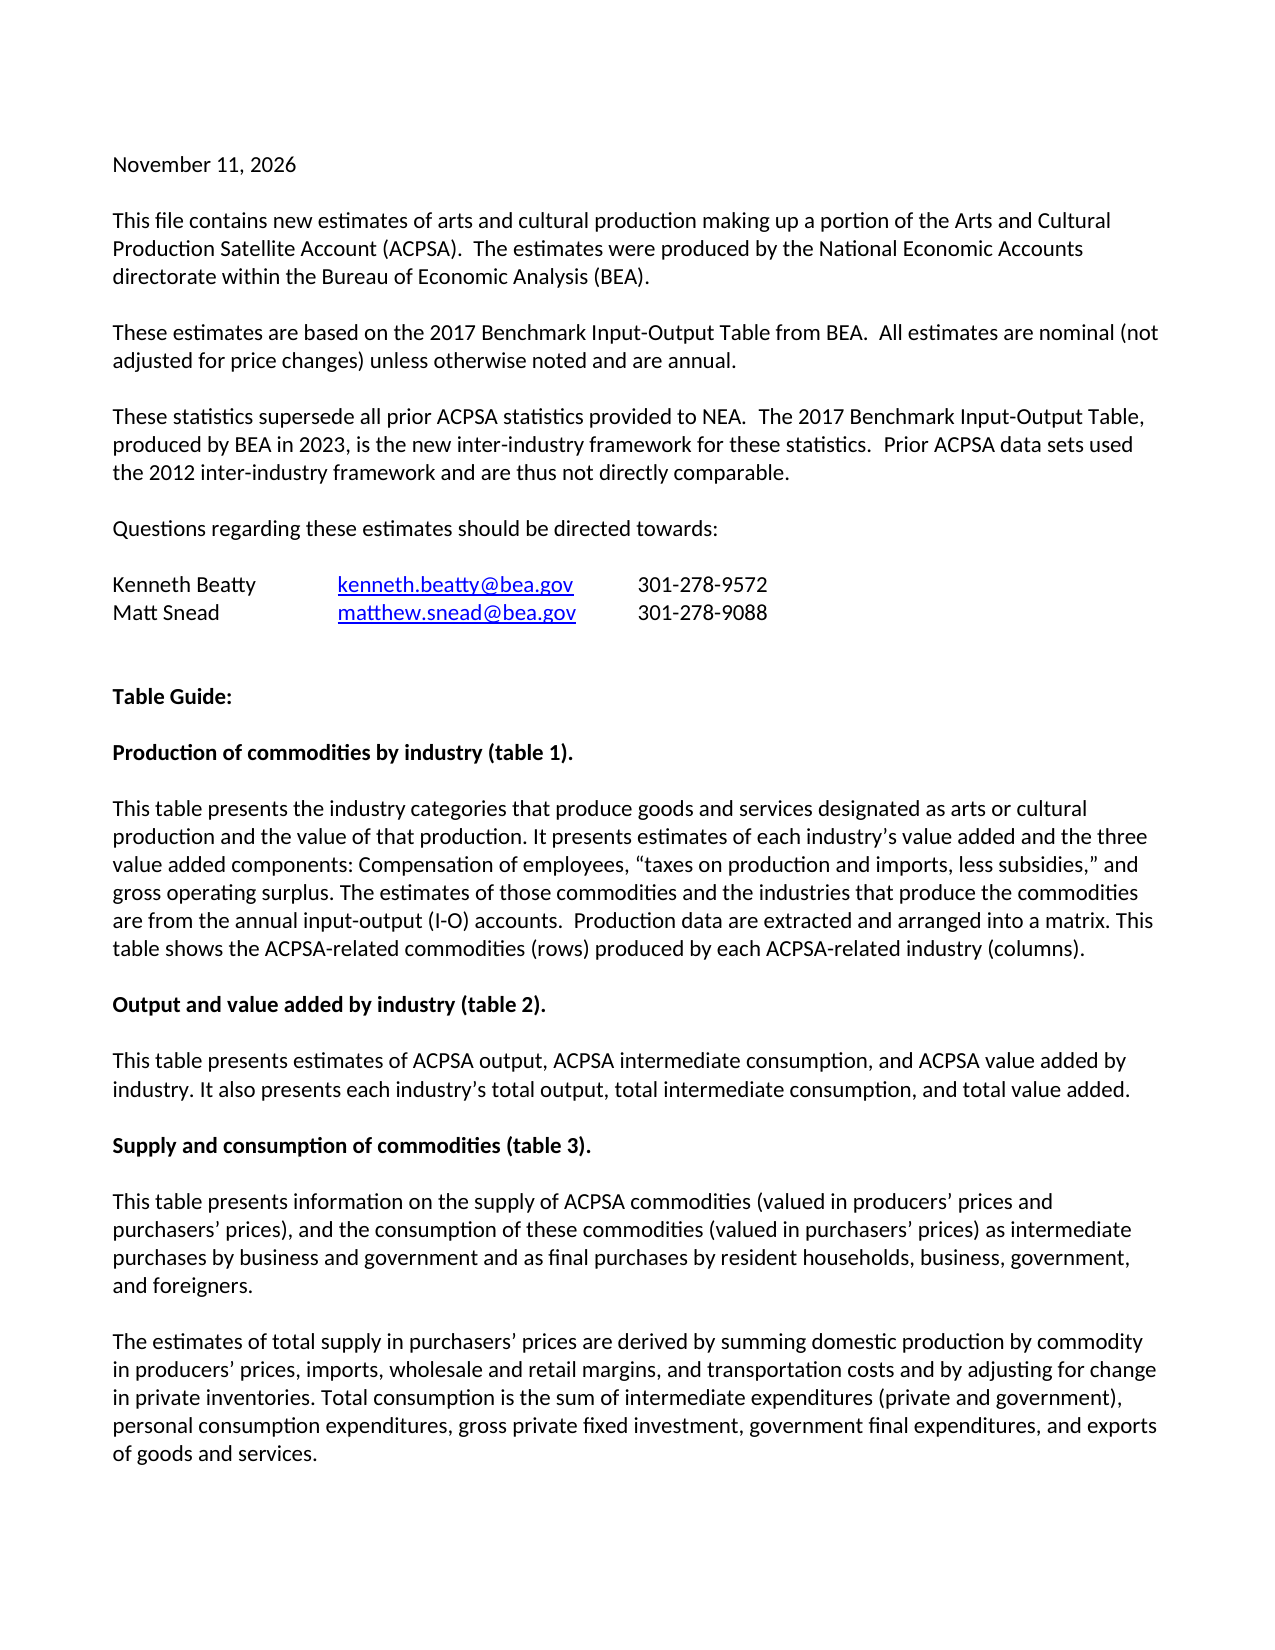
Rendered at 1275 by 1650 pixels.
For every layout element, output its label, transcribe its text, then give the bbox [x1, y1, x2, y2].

text This table presents information on the supply of ACPSA commodities (valued in producers’ prices and purchasers’ prices), and the consumption of these commodities (valued in purchasers’ prices) as intermediate purchases by business and government and as final purchases by resident households, business, government, and foreigners. [112, 1187, 1162, 1299]
text The estimates of total supply in purchasers’ prices are derived by summing domestic production by commodity in producers’ prices, imports, wholesale and retail margins, and transportation costs and by adjusting for change in private inventories. Total consumption is the sum of intermediate expenditures (private and government), personal consumption expenditures, gross private fixed investment, government final expenditures, and exports of goods and services. [112, 1327, 1162, 1467]
text This table presents the industry categories that produce goods and services designated as arts or cultural production and the value of that production. It presents estimates of each industry’s value added and the three value added components: Compensation of employees, “taxes on production and imports, less subsidies,” and gross operating surplus. The estimates of those commodities and the industries that produce the commodities are from the annual input-output (I-O) accounts. Production data are extracted and arranged into a matrix. This table shows the ACPSA-related commodities (rows) produced by each ACPSA-related industry (columns). [112, 794, 1162, 963]
text Questions regarding these estimates should be directed towards: [112, 514, 1162, 542]
text Output and value added by industry (table 2). [112, 991, 1162, 1019]
text This file contains new estimates of arts and cultural production making up a portion of the Arts and Cultural Production Satellite Account (ACPSA). The estimates were produced by the National Economic Accounts directorate within the Bureau of Economic Analysis (BEA). [112, 206, 1162, 290]
text Kenneth Beatty kenneth.beatty@bea.gov 301-278-9572 [112, 570, 1162, 598]
text Production of commodities by industry (table 1). [112, 738, 1162, 766]
text These estimates are based on the 2017 Benchmark Input-Output Table from BEA. All estimates are nominal (not adjusted for price changes) unless otherwise noted and are annual. [112, 318, 1162, 374]
text Table Guide: [112, 682, 1162, 710]
text Supply and consumption of commodities (table 3). [112, 1131, 1162, 1159]
text Matt Snead matthew.snead@bea.gov 301-278-9088 [112, 598, 1162, 626]
text January 13, 2025 [112, 150, 1162, 178]
text These statistics supersede all prior ACPSA statistics provided to NEA. The 2017 Benchmark Input-Output Table, produced by BEA in 2023, is the new inter-industry framework for these statistics. Prior ACPSA data sets used the 2012 inter-industry framework and are thus not directly comparable. [112, 402, 1162, 486]
text This table presents estimates of ACPSA output, ACPSA intermediate consumption, and ACPSA value added by industry. It also presents each industry’s total output, total intermediate consumption, and total value added. [112, 1047, 1162, 1103]
